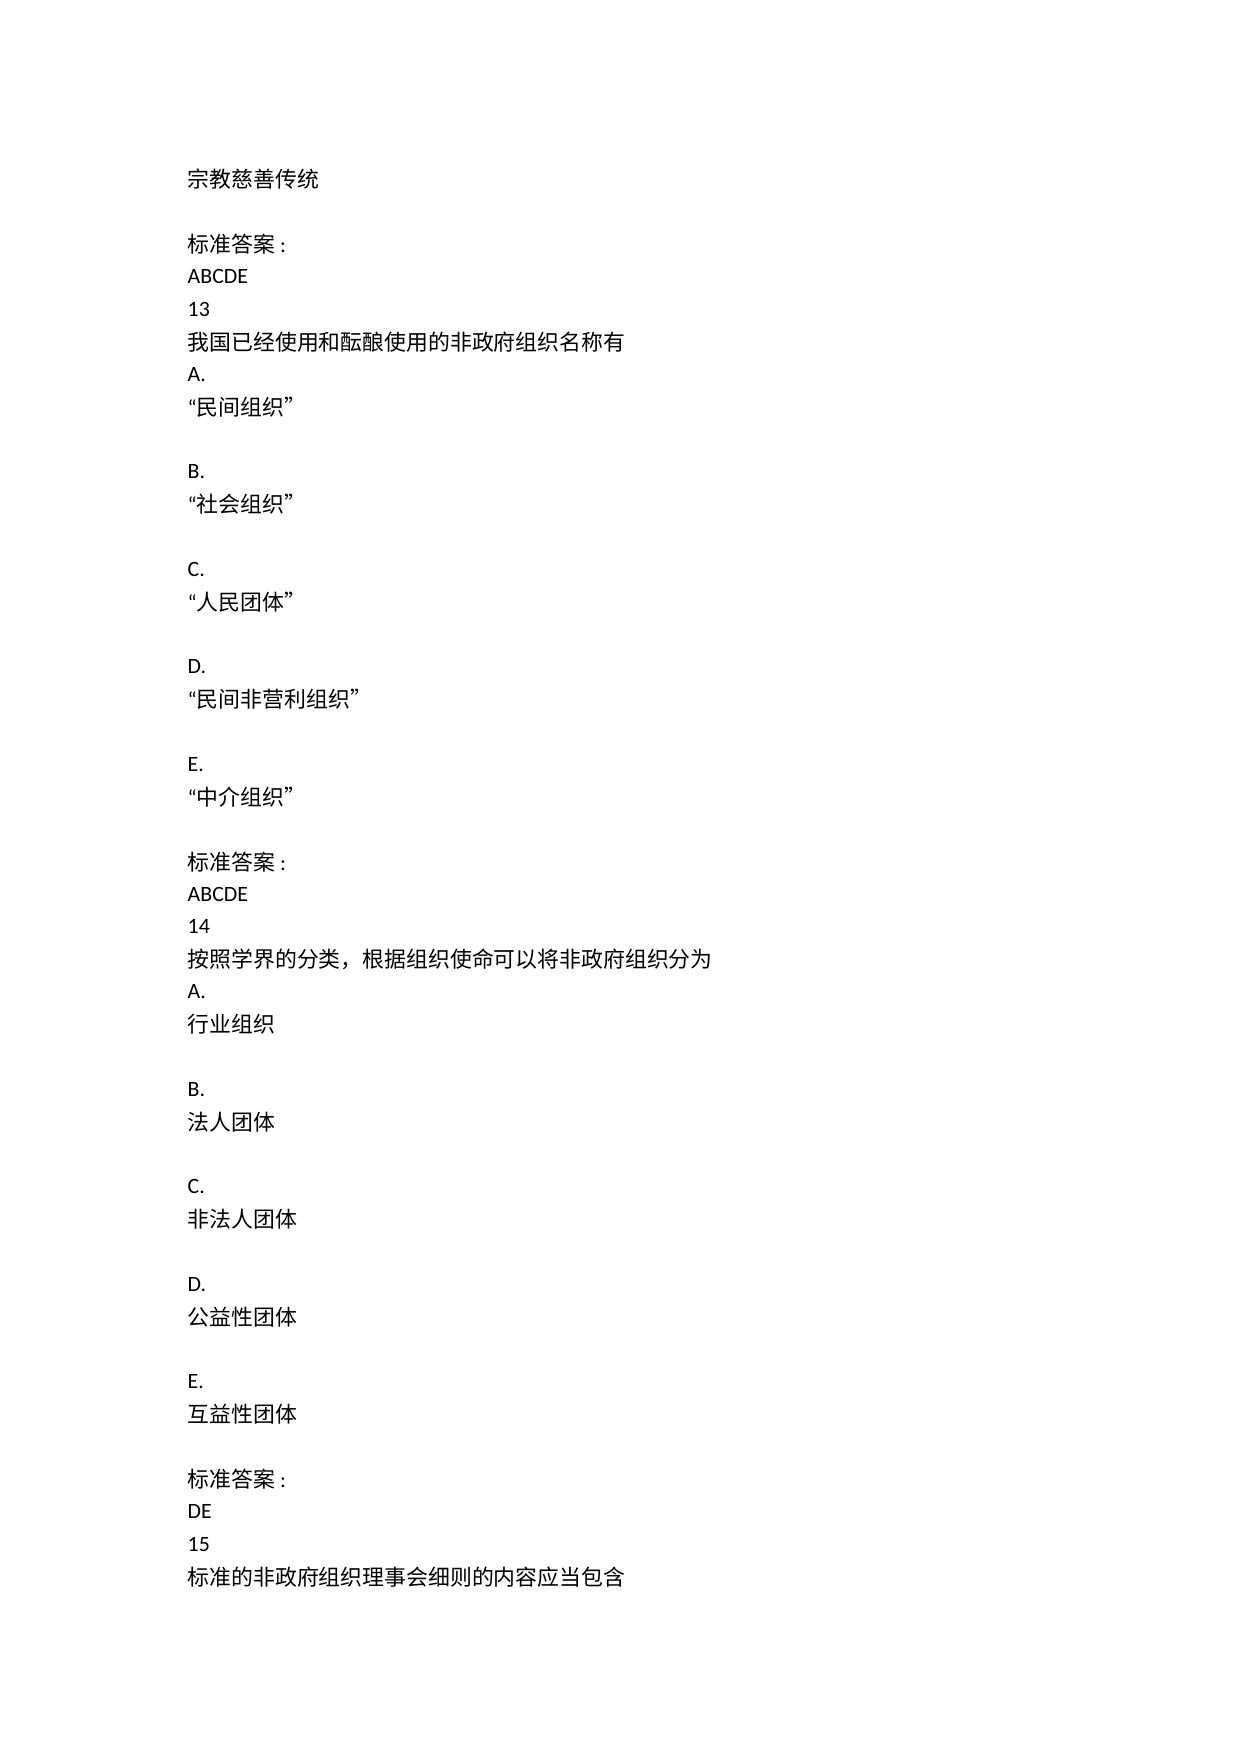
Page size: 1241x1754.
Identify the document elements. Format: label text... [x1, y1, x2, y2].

text “民间组织” [187, 389, 1053, 422]
text “人民团体” [187, 584, 1053, 617]
text A. [187, 357, 1053, 389]
text C. [187, 552, 1053, 584]
text “民间非营利组织” [187, 682, 1053, 714]
text 非法人团体 [187, 1202, 1053, 1234]
text E. [187, 1364, 1053, 1397]
text “中介组织” [187, 779, 1053, 812]
text DE [187, 1494, 1053, 1527]
text B. [187, 454, 1053, 487]
text 宗教慈善传统 [187, 162, 1053, 194]
text 13 [187, 292, 1053, 324]
text 公益性团体 [187, 1299, 1053, 1332]
text 标准答案 : [187, 227, 1053, 259]
text A. [187, 974, 1053, 1007]
text D. [187, 649, 1053, 682]
text 行业组织 [187, 1007, 1053, 1039]
text C. [187, 1169, 1053, 1202]
text 标准答案 : [187, 844, 1053, 877]
text D. [187, 1267, 1053, 1299]
text 14 [187, 909, 1053, 942]
text 标准的非政府组织理事会细则的内容应当包含 [187, 1559, 1053, 1592]
text 我国已经使用和酝酿使用的非政府组织名称有 [187, 324, 1053, 357]
text “社会组织” [187, 487, 1053, 519]
text B. [187, 1072, 1053, 1104]
text 法人团体 [187, 1104, 1053, 1137]
text 按照学界的分类，根据组织使命可以将非政府组织分为 [187, 942, 1053, 974]
text ABCDE [187, 877, 1053, 909]
text ABCDE [187, 259, 1053, 292]
text 互益性团体 [187, 1397, 1053, 1429]
text E. [187, 747, 1053, 779]
text 15 [187, 1527, 1053, 1559]
text 标准答案 : [187, 1462, 1053, 1494]
